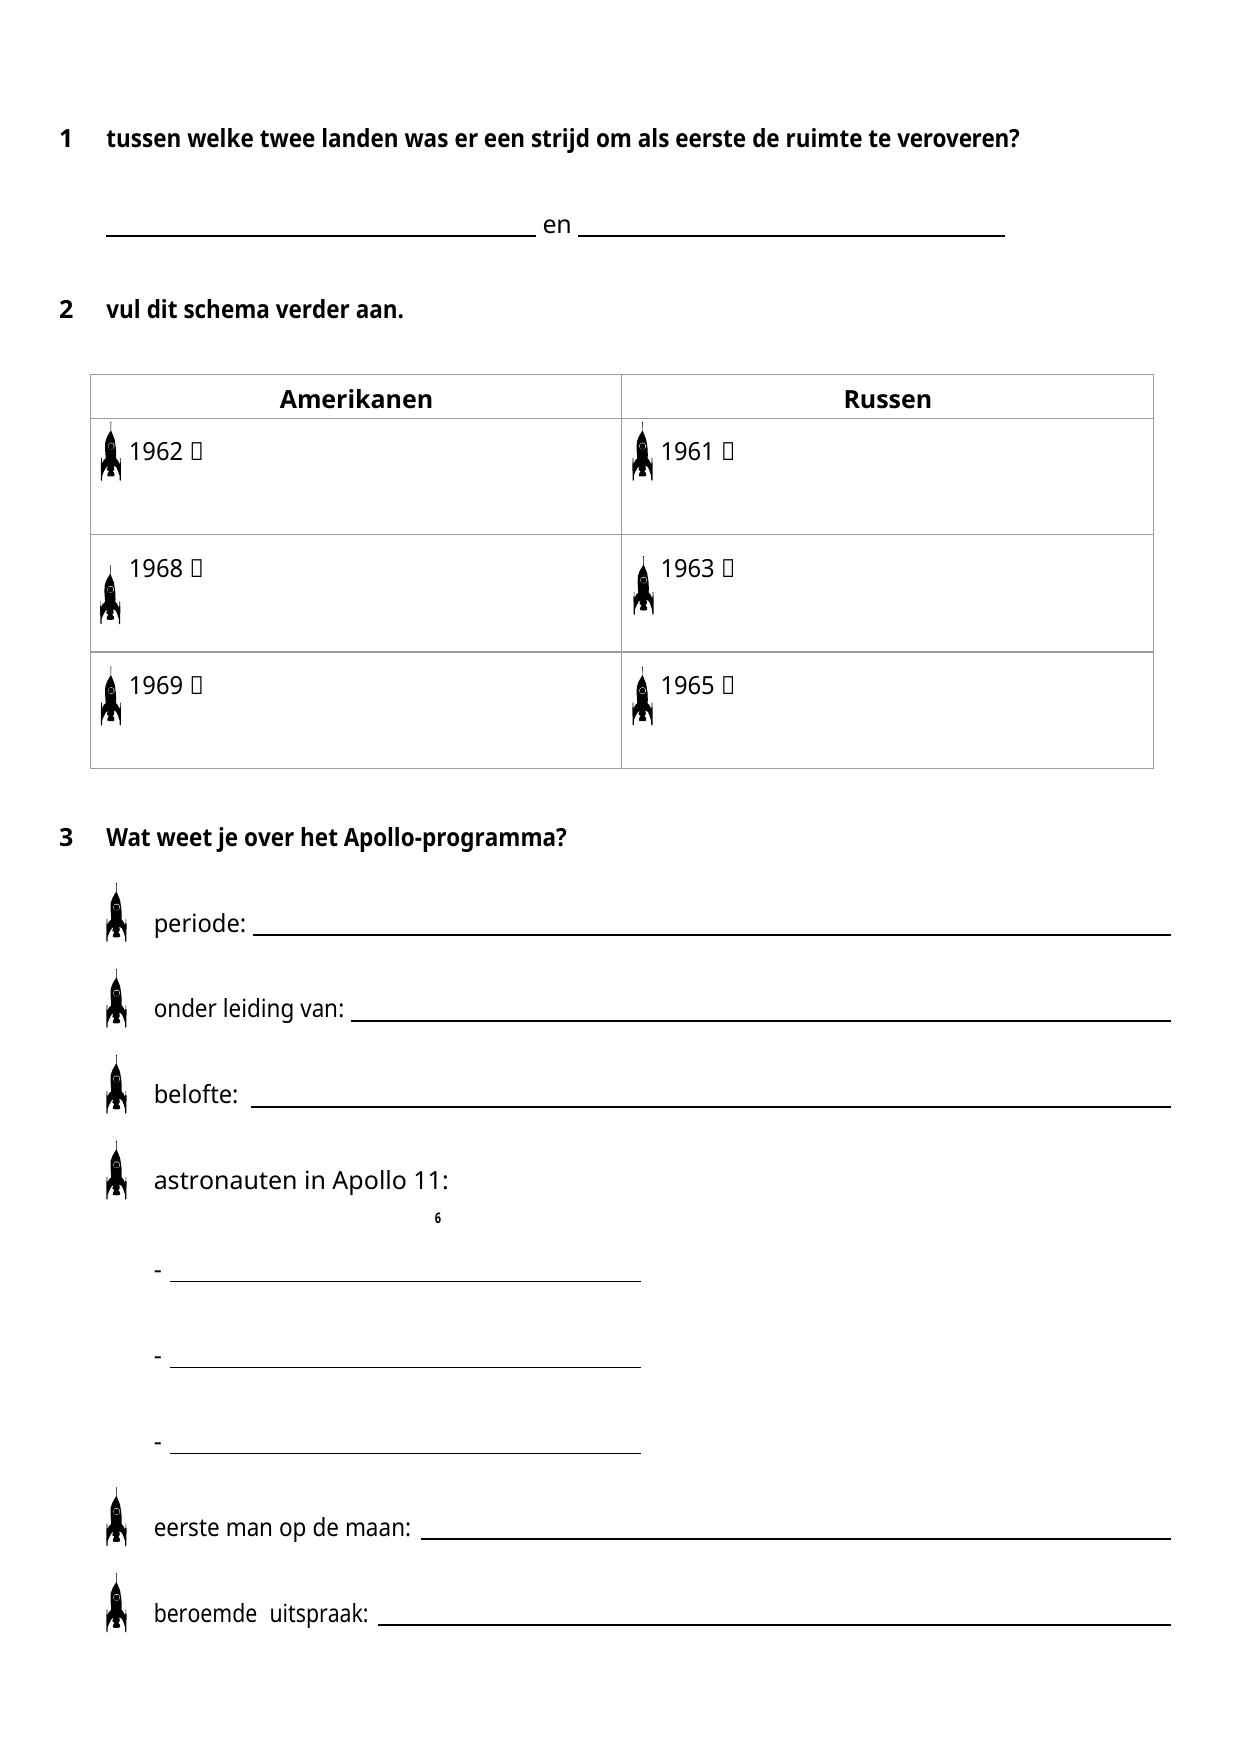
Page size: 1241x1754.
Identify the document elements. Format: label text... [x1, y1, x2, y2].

table_cell 1968  [91, 535, 621, 651]
text beroemde uitspraak: [153, 1596, 1240, 1630]
list vul dit schema verder aan. [59, 292, 1240, 326]
text - [153, 1252, 1240, 1286]
list tussen welke twee landen was er een strijd om als eerste de ruimte te veroveren? [59, 120, 1240, 154]
text onder leiding van: [153, 991, 1240, 1025]
text belofte: [153, 1077, 1240, 1111]
text en [106, 206, 1240, 240]
text periode: [153, 905, 1240, 939]
table_header Amerikanen [91, 375, 621, 417]
text - [153, 1424, 1240, 1458]
table_cell 1965  [622, 653, 1153, 768]
text - [153, 1338, 1240, 1372]
table_cell 1961  [622, 419, 1153, 534]
text astronauten in Apollo 11: [153, 1163, 1240, 1197]
list Wat weet je over het Apollo-programma? [59, 819, 1240, 853]
table_cell 1962  [91, 419, 621, 534]
text eerste man op de maan: [153, 1510, 1240, 1544]
table_cell 1969  [91, 653, 621, 768]
table_header Russen [622, 375, 1153, 417]
table_cell 1963  [622, 535, 1153, 651]
